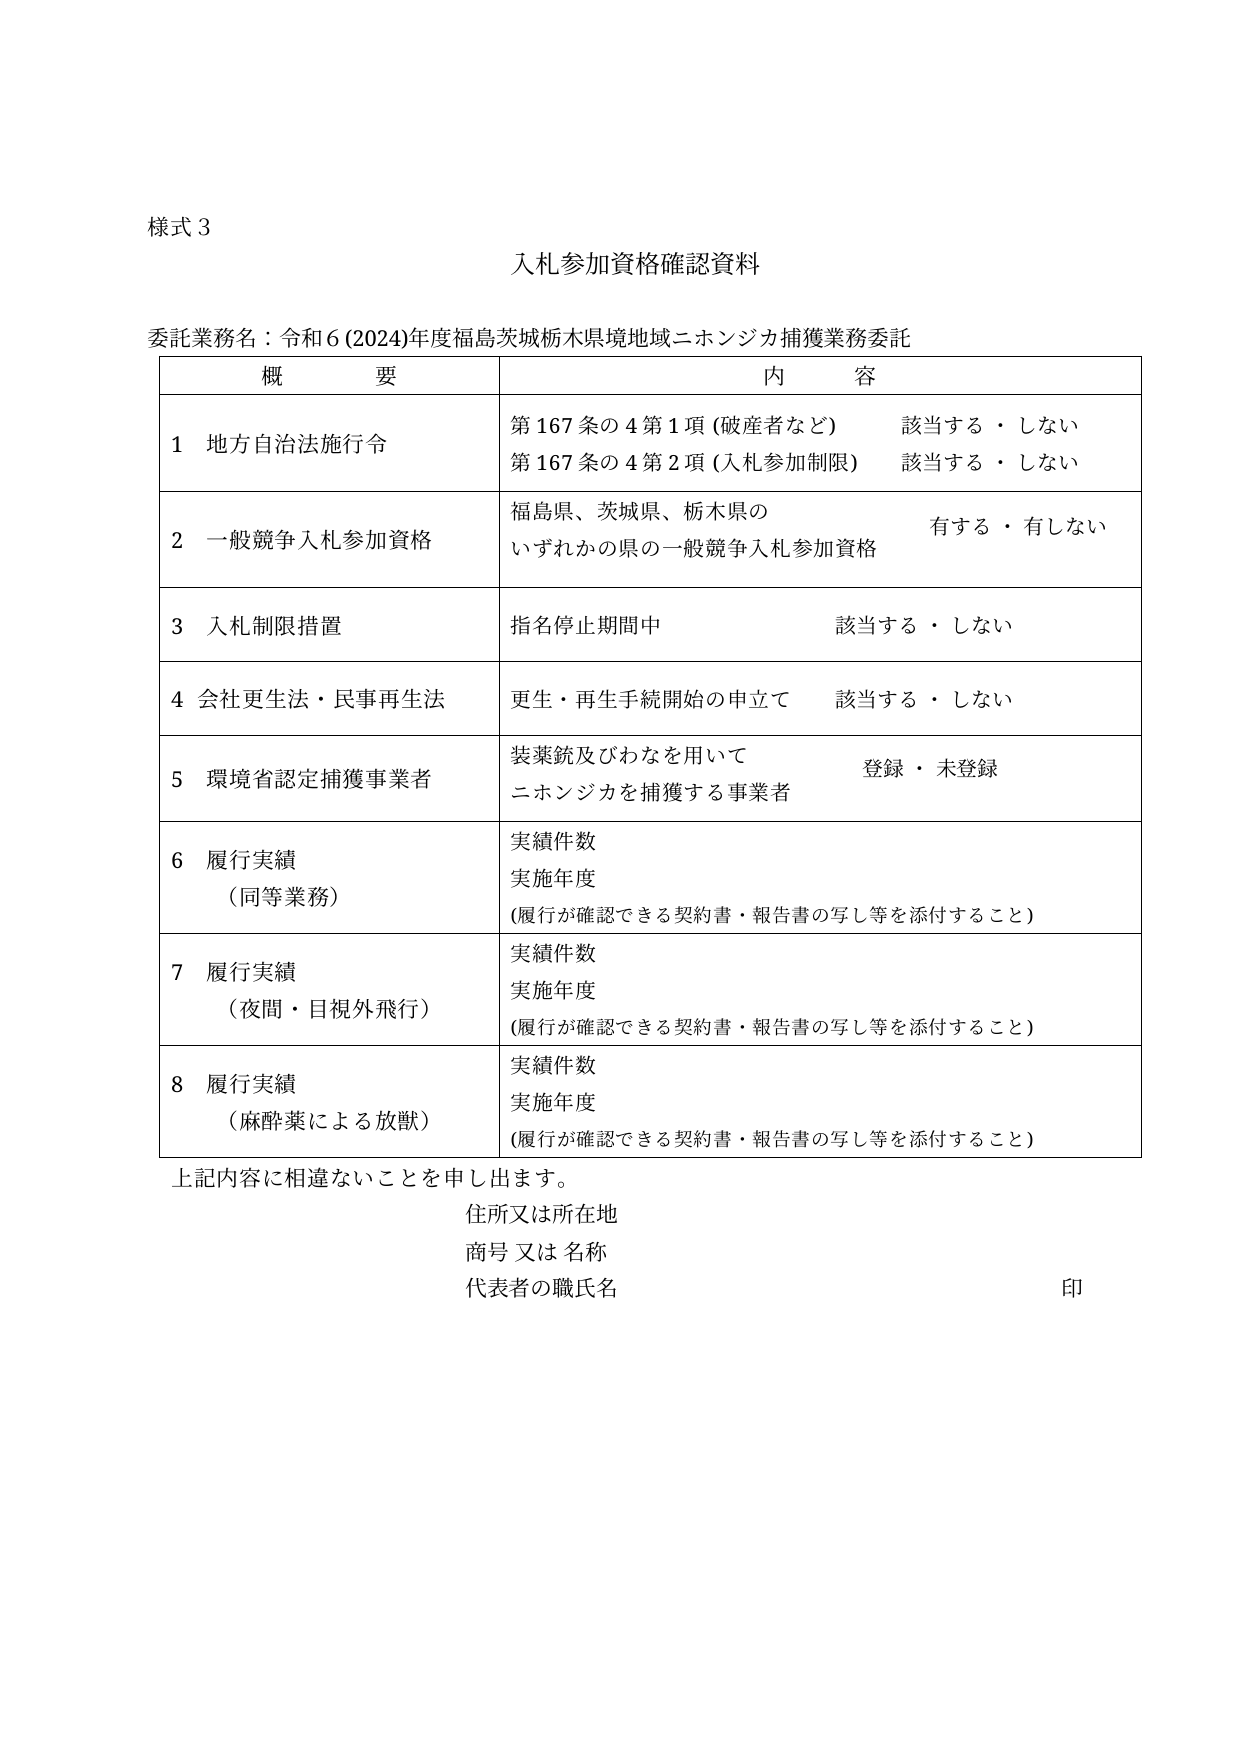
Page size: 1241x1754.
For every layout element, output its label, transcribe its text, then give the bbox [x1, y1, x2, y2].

table_cell 更生・再生手続開始の申立て 該当する ・ しない [500, 662, 1141, 735]
text 上記内容に相違ないことを申し出ます。 [148, 1158, 1122, 1195]
text 様式３ [148, 208, 1098, 244]
table_header 内 容 [500, 357, 1141, 394]
table_cell 1 地方自治法施行令 [160, 395, 499, 491]
table_cell 3 入札制限措置 [160, 588, 499, 661]
table_cell 実績件数 実施年度 (履行が確認できる契約書・報告書の写し等を添付すること) [500, 934, 1141, 1045]
table_cell 福島県、茨城県、栃木県の いずれかの県の一般競争入札参加資格 [500, 492, 1141, 587]
table_cell 第167条の4第1項 (破産者など) 該当する ・ しない 第167条の4第2項 (入札参加制限) 該当する ・ しない [500, 395, 1141, 491]
text 代表者の職氏名 印 [148, 1269, 1122, 1306]
table_cell 2 一般競争入札参加資格 [160, 492, 499, 587]
table_header 概 要 [160, 357, 499, 394]
table_cell 装薬銃及びわなを用いて ニホンジカを捕獲する事業者 [500, 736, 1141, 821]
table_cell 6 履行実績 （同等業務） [160, 822, 499, 933]
table_cell 実績件数 実施年度 (履行が確認できる契約書・報告書の写し等を添付すること) [500, 822, 1141, 933]
table_cell 5 環境省認定捕獲事業者 [160, 736, 499, 821]
text 委託業務名：令和６(2024)年度福島茨城栃木県境地域ニホンジカ捕獲業務委託 [148, 318, 1122, 356]
table_cell 7 履行実績 （夜間・目視外飛行） [160, 934, 499, 1045]
text 商号 又は 名称 [148, 1232, 1122, 1269]
text 住所又は所在地 [148, 1195, 1122, 1232]
text 入札参加資格確認資料 [148, 244, 1122, 282]
table_cell 指名停止期間中 該当する ・ しない [500, 588, 1141, 661]
table_cell 4 会社更生法・民事再生法 [160, 662, 499, 735]
table_cell 実績件数 実施年度 (履行が確認できる契約書・報告書の写し等を添付すること) [500, 1046, 1141, 1157]
table_cell 8 履行実績 （麻酔薬による放獣） [160, 1046, 499, 1157]
